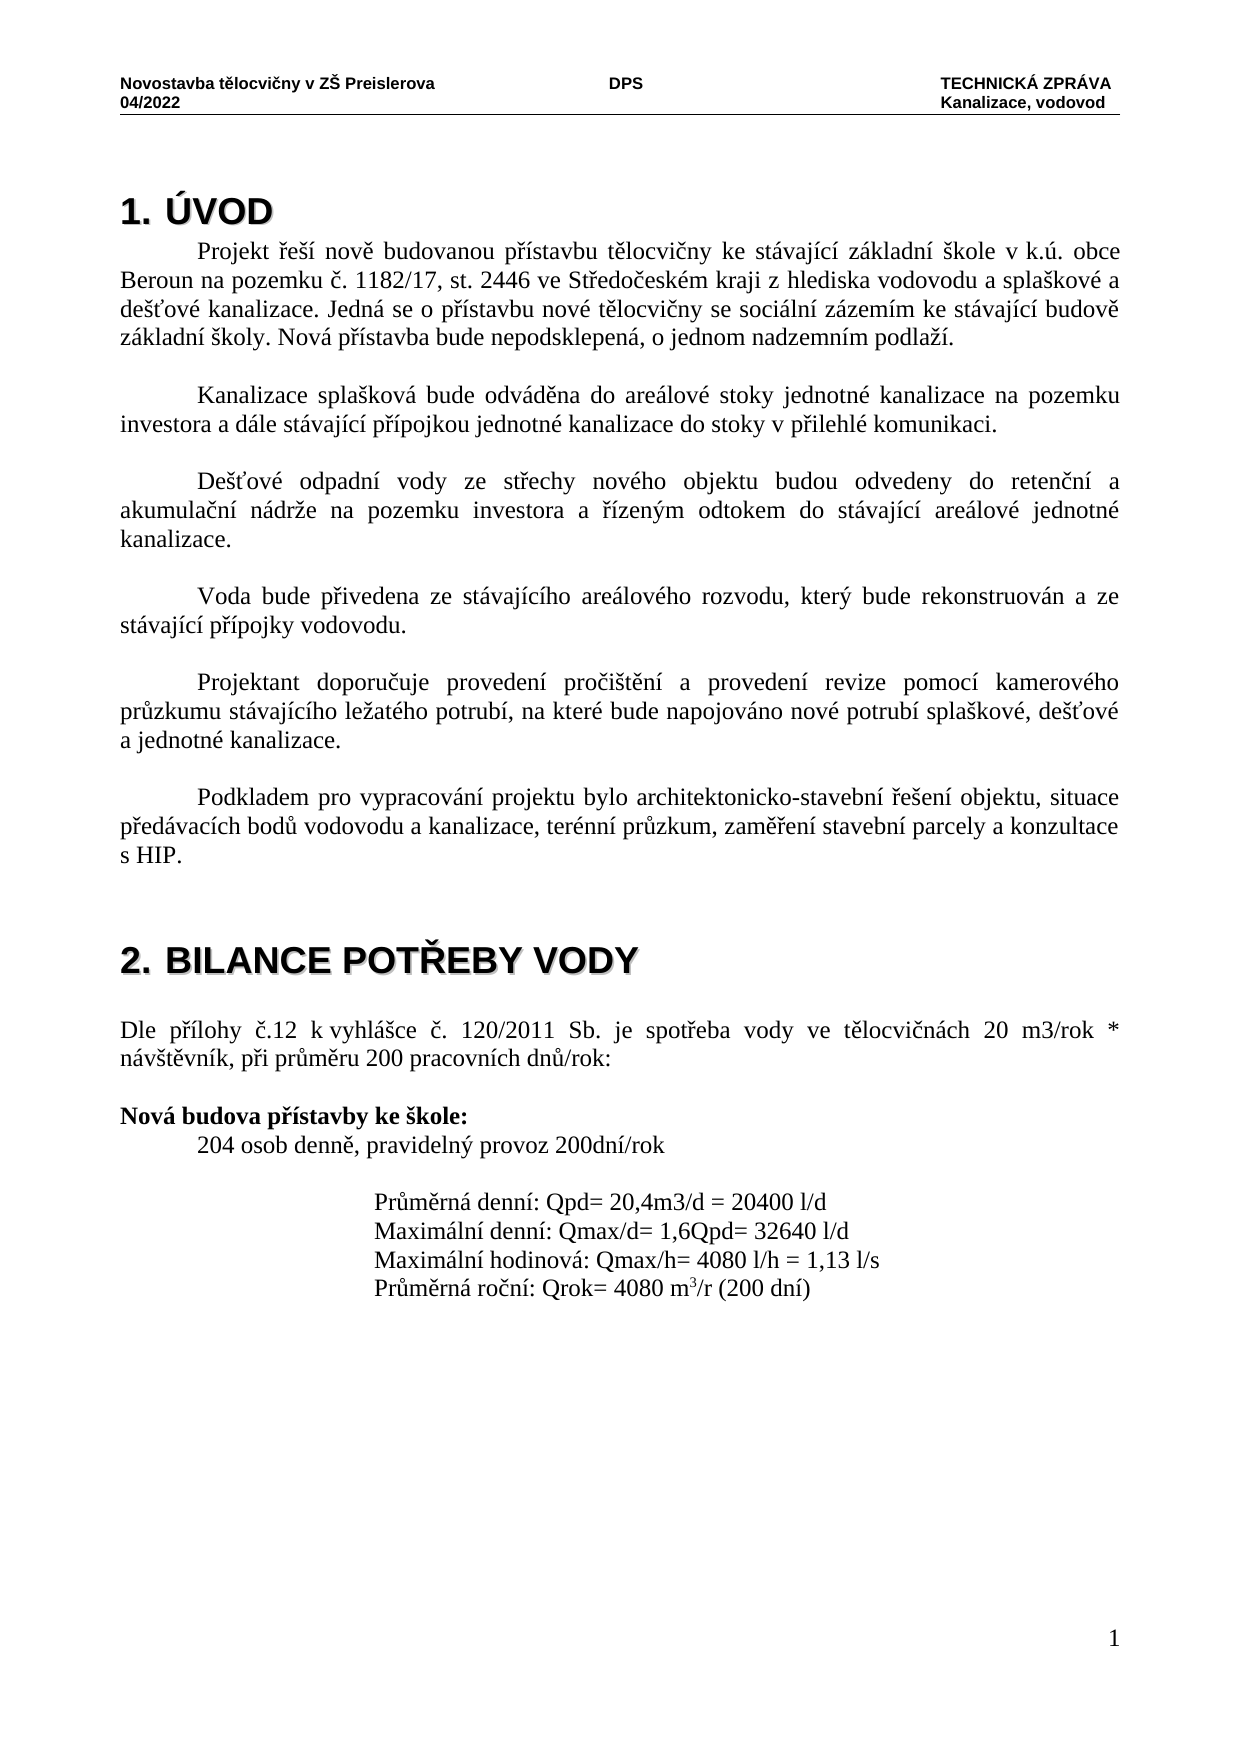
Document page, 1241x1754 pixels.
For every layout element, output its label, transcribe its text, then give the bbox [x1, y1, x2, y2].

subtitle bilance potřeby vody [120, 939, 1120, 982]
text Maximální hodinová: Qmax/h= 4080 l/h = 1,13 l/s [297, 1245, 1120, 1273]
subtitle ÚVOD [120, 189, 1120, 232]
text Voda bude přivedena ze stávajícího areálového rozvodu, který bude rekonstruován a ze stávající přípojky vodovodu. [120, 581, 1120, 639]
text Maximální denní: Qmax/d= 1,6Qpd= 32640 l/d [297, 1216, 1120, 1245]
text 204 osob denně, pravidelný provoz 200dní/rok [120, 1130, 1120, 1158]
text Dle přílohy č.12 k vyhlášce č. 120/2011 Sb. je spotřeba vody ve tělocvičnách 20 m3/rok * návštěvník, při průměru 200 pracovních dnů/rok: [120, 1015, 1120, 1072]
text Průměrná roční: Qrok= 4080 m3/r (200 dní) [297, 1273, 1120, 1302]
text Projekt řeší nově budovanou přístavbu tělocvičny ke stávající základní škole v k.ú. obce Beroun na pozemku č. 1182/17, st. 2446 ve Středočeském kraji z hlediska vodovodu a splaškové a dešťové kanalizace. Jedná se o přístavbu nové tělocvičny se sociální zázemím ke stávající budově základní školy. Nová přístavba bude nepodsklepená, o jednom nadzemním podlaží. [120, 236, 1120, 351]
text Kanalizace splašková bude odváděna do areálové stoky jednotné kanalizace na pozemku investora a dále stávající přípojkou jednotné kanalizace do stoky v přilehlé komunikaci. [120, 380, 1120, 437]
text Nová budova přístavby ke škole: [120, 1101, 1120, 1130]
text Dešťové odpadní vody ze střechy nového objektu budou odvedeny do retenční a akumulační nádrže na pozemku investora a řízeným odtokem do stávající areálové jednotné kanalizace. [120, 466, 1120, 552]
text Projektant doporučuje provedení pročištění a provedení revize pomocí kamerového průzkumu stávajícího ležatého potrubí, na které bude napojováno nové potrubí splaškové, dešťové a jednotné kanalizace. [120, 667, 1120, 754]
text Podkladem pro vypracování projektu bylo architektonicko-stavební řešení objektu, situace předávacích bodů vodovodu a kanalizace, terénní průzkum, zaměření stavební parcely a konzultace s HIP. [120, 782, 1120, 869]
text Průměrná denní: Qpd= 20,4m3/d = 20400 l/d [297, 1187, 1120, 1216]
